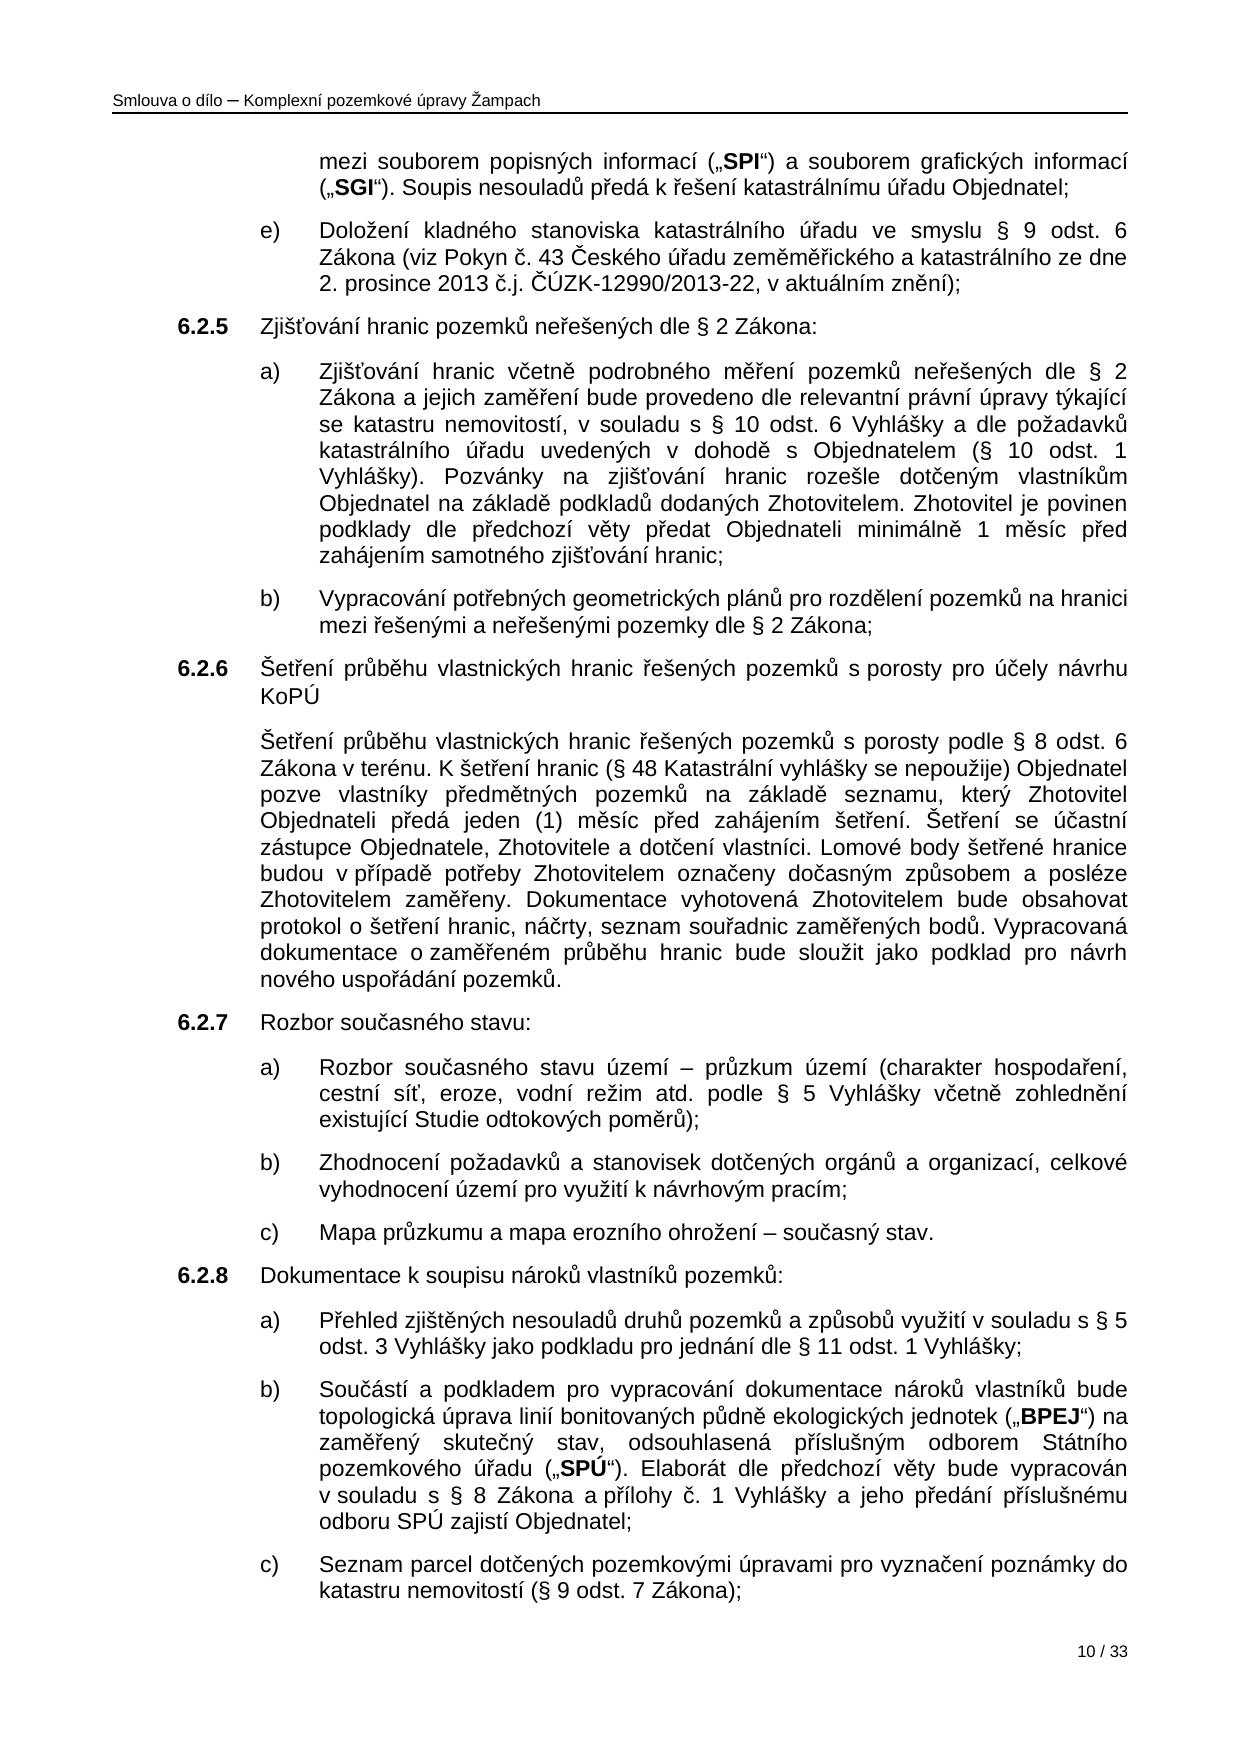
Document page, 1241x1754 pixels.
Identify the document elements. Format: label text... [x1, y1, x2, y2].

text Šetření průběhu vlastnických hranic řešených pozemků s porosty pro účely návrhu KoPÚ [177, 655, 1128, 709]
list Vypracování potřebných geometrických plánů pro rozdělení pozemků na hranici mezi řešenými a neřešenými pozemky dle § 2 Zákona; [260, 585, 1128, 638]
list Přehled zjištěných nesouladů druhů pozemků a způsobů využití v souladu s § 5 odst. 3 Vyhlášky jako podkladu pro jednání dle § 11 odst. 1 Vyhlášky; [260, 1307, 1128, 1359]
list Rozbor současného stavu území – průzkum území (charakter hospodaření, cestní síť, eroze, vodní režim atd. podle § 5 Vyhlášky včetně zohlednění existující Studie odtokových poměrů); [260, 1054, 1128, 1133]
list Seznam parcel dotčených pozemkovými úpravami pro vyznačení poznámky do katastru nemovitostí (§ 9 odst. 7 Zákona); [260, 1551, 1128, 1604]
text Rozbor současného stavu: [177, 1008, 1128, 1035]
list Součástí a podkladem pro vypracování dokumentace nároků vlastníků bude topologická úprava linií bonitovaných půdně ekologických jednotek („BPEJ“) na zaměřený skutečný stav, odsouhlasená příslušným odborem Státního pozemkového úřadu („SPÚ“). Elaborát dle předchozí věty bude vypracován v souladu s § 8 Zákona a přílohy č. 1 Vyhlášky a jeho předání příslušnému odboru SPÚ zajistí Objednatel; [260, 1376, 1128, 1534]
list Mapa průzkumu a mapa erozního ohrožení – současný stav. [260, 1219, 1128, 1245]
list Šetření průběhu vlastnických hranic řešených pozemků s porosty podle § 8 odst. 6 Zákona v terénu. K šetření hranic (§ 48 Katastrální vyhlášky se nepoužije) Objednatel pozve vlastníky předmětných pozemků na základě seznamu, který Zhotovitel Objednateli předá jeden (1) měsíc před zahájením šetření. Šetření se účastní zástupce Objednatele, Zhotovitele a dotčení vlastníci. Lomové body šetřené hranice budou v případě potřeby Zhotovitelem označeny dočasným způsobem a posléze Zhotovitelem zaměřeny. Dokumentace vyhotovená Zhotovitelem bude obsahovat protokol o šetření hranic, náčrty, seznam souřadnic zaměřených bodů. Vypracovaná dokumentace o zaměřeném průběhu hranic bude sloužit jako podklad pro návrh nového uspořádání pozemků. [260, 728, 1128, 992]
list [260, 148, 1128, 200]
text Dokumentace k soupisu nároků vlastníků pozemků: [177, 1262, 1128, 1288]
text Zjišťování hranic pozemků neřešených dle § 2 Zákona: [177, 313, 1128, 339]
list Zhodnocení požadavků a stanovisek dotčených orgánů a organizací, celkové vyhodnocení území pro využití k návrhovým pracím; [260, 1149, 1128, 1202]
list Doložení kladného stanoviska katastrálního úřadu ve smyslu § 9 odst. 6 Zákona (viz Pokyn č. 43 Českého úřadu zeměměřického a katastrálního ze dne 2. prosince 2013 č.j. ČÚZK-12990/2013-22, v aktuálním znění); [260, 217, 1128, 296]
list Zjišťování hranic včetně podrobného měření pozemků neřešených dle § 2 Zákona a jejich zaměření bude provedeno dle relevantní právní úpravy týkající se katastru nemovitostí, v souladu s § 10 odst. 6 Vyhlášky a dle požadavků katastrálního úřadu uvedených v dohodě s Objednatelem (§ 10 odst. 1 Vyhlášky). Pozvánky na zjišťování hranic rozešle dotčeným vlastníkům Objednatel na základě podkladů dodaných Zhotovitelem. Zhotovitel je povinen podklady dle předchozí věty předat Objednateli minimálně 1 měsíc před zahájením samotného zjišťování hranic; [260, 358, 1128, 569]
